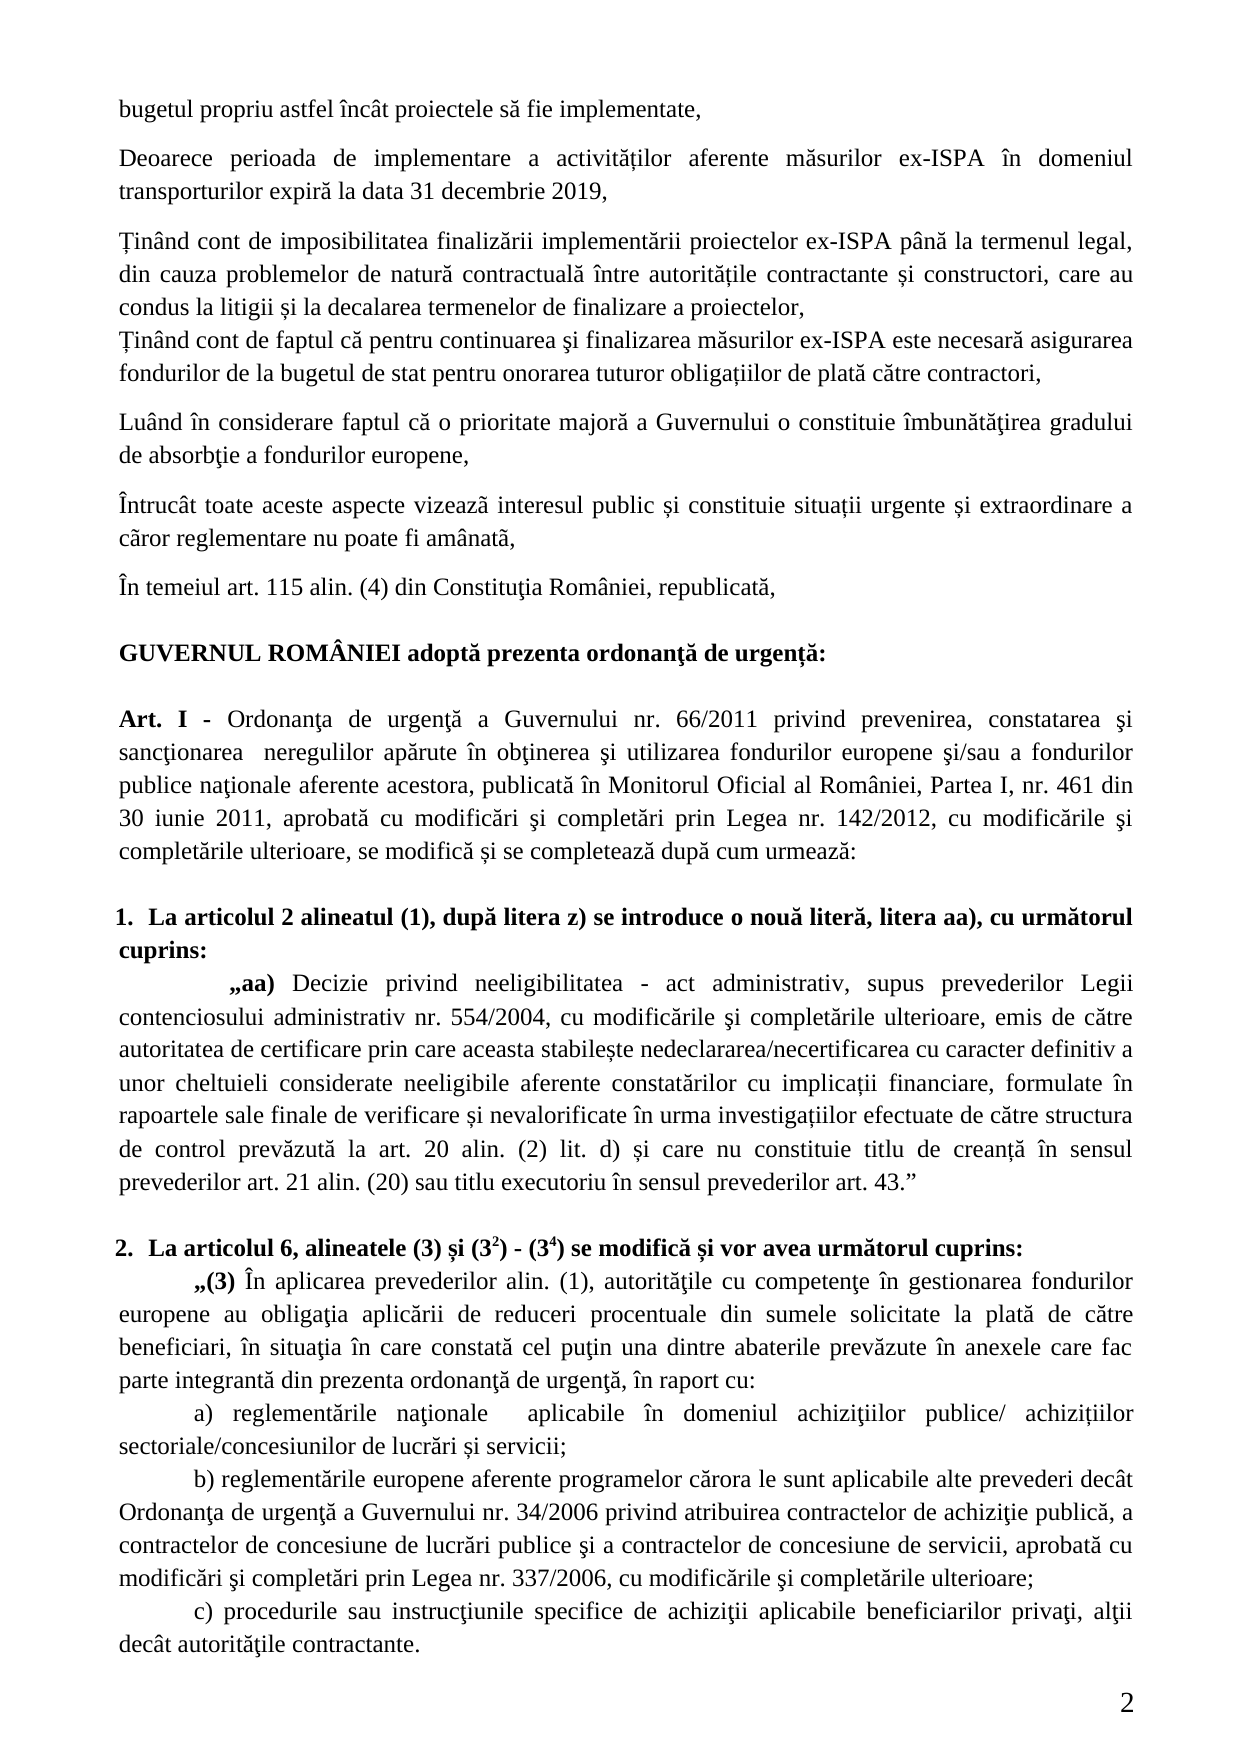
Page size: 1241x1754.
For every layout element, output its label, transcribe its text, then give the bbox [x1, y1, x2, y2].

text Ținând cont de faptul că pentru continuarea şi finalizarea măsurilor ex-ISPA este necesară asigurarea fondurilor de la bugetul de stat pentru onorarea tuturor obligațiilor de plată către contractori, [118, 325, 1134, 387]
text În temeiul art. 115 alin. (4) din Constituţia României, republicată, [118, 572, 1134, 601]
text c) procedurile sau instrucţiunile specifice de achiziţii aplicabile beneficiarilor privaţi, alţii decât autorităţile contractante. [118, 1596, 1134, 1658]
text „aa) Decizie privind neeligibilitatea - act administrativ, supus prevederilor Legii contenciosului administrativ nr. 554/2004, cu modificările şi completările ulterioare, emis de către autoritatea de certificare prin care aceasta stabilește nedeclararea/necertificarea cu caracter definitiv a unor cheltuieli considerate neeligibile aferente constatărilor cu implicații financiare, formulate în rapoartele sale finale de verificare și nevalorificate în urma investigațiilor efectuate de către structura de control prevăzută la art. 20 alin. (2) lit. d) și care nu constituie titlu de creanță în sensul prevederilor art. 21 alin. (20) sau titlu executoriu în sensul prevederilor art. 43.” [118, 968, 1134, 1195]
text Ținând cont de imposibilitatea finalizării implementării proiectelor ex-ISPA până la termenul legal, din cauza problemelor de natură contractuală între autoritățile contractante și constructori, care au condus la litigii și la decalarea termenelor de finalizare a proiectelor, [118, 226, 1134, 321]
text GUVERNUL ROMÂNIEI adoptă prezenta ordonanţă de urgență: [118, 638, 1134, 667]
text Deoarece perioada de implementare a activităților aferente măsurilor ex-ISPA în domeniul transporturilor expiră la data 31 decembrie 2019, [118, 143, 1134, 205]
list La articolul 2 alineatul (1), după litera z) se introduce o nouă literă, litera aa), cu următorul cuprins: [118, 902, 1134, 964]
text a) reglementările naţionale aplicabile în domeniul achiziţiilor publice/ achizițiilor sectoriale/concesiunilor de lucrări și servicii; [118, 1398, 1134, 1459]
text b) reglementările europene aferente programelor cărora le sunt aplicabile alte prevederi decât Ordonanţa de urgenţă a Guvernului nr. 34/2006 privind atribuirea contractelor de achiziţie publică, a contractelor de concesiune de lucrări publice şi a contractelor de concesiune de servicii, aprobată cu modificări şi completări prin Legea nr. 337/2006, cu modificările şi completările ulterioare; [118, 1464, 1134, 1592]
text „(3) În aplicarea prevederilor alin. (1), autorităţile cu competenţe în gestionarea fondurilor europene au obligaţia aplicării de reduceri procentuale din sumele solicitate la plată de către beneficiari, în situaţia în care constată cel puţin una dintre abaterile prevăzute în anexele care fac parte integrantă din prezenta ordonanţă de urgenţă, în raport cu: [118, 1266, 1134, 1393]
text Luând în considerare faptul că o prioritate majoră a Guvernului o constituie îmbunătăţirea gradului de absorbţie a fondurilor europene, [118, 407, 1134, 469]
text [118, 94, 1134, 122]
text Art. I - Ordonanţa de urgenţă a Guvernului nr. 66/2011 privind prevenirea, constatarea şi sancţionarea neregulilor apărute în obţinerea şi utilizarea fondurilor europene şi/sau a fondurilor publice naţionale aferente acestora, publicată în Monitorul Oficial al României, Partea I, nr. 461 din 30 iunie 2011, aprobată cu modificări şi completări prin Legea nr. 142/2012, cu modificările şi completările ulterioare, se modifică și se completează după cum urmează: [118, 704, 1134, 865]
text Întrucât toate aceste aspecte vizeazã interesul public și constituie situații urgente și extraordinare a cãror reglementare nu poate fi amânatã, [118, 490, 1134, 552]
list La articolul 6, alineatele (3) și (32) - (34) se modifică și vor avea următorul cuprins: [118, 1233, 1134, 1261]
